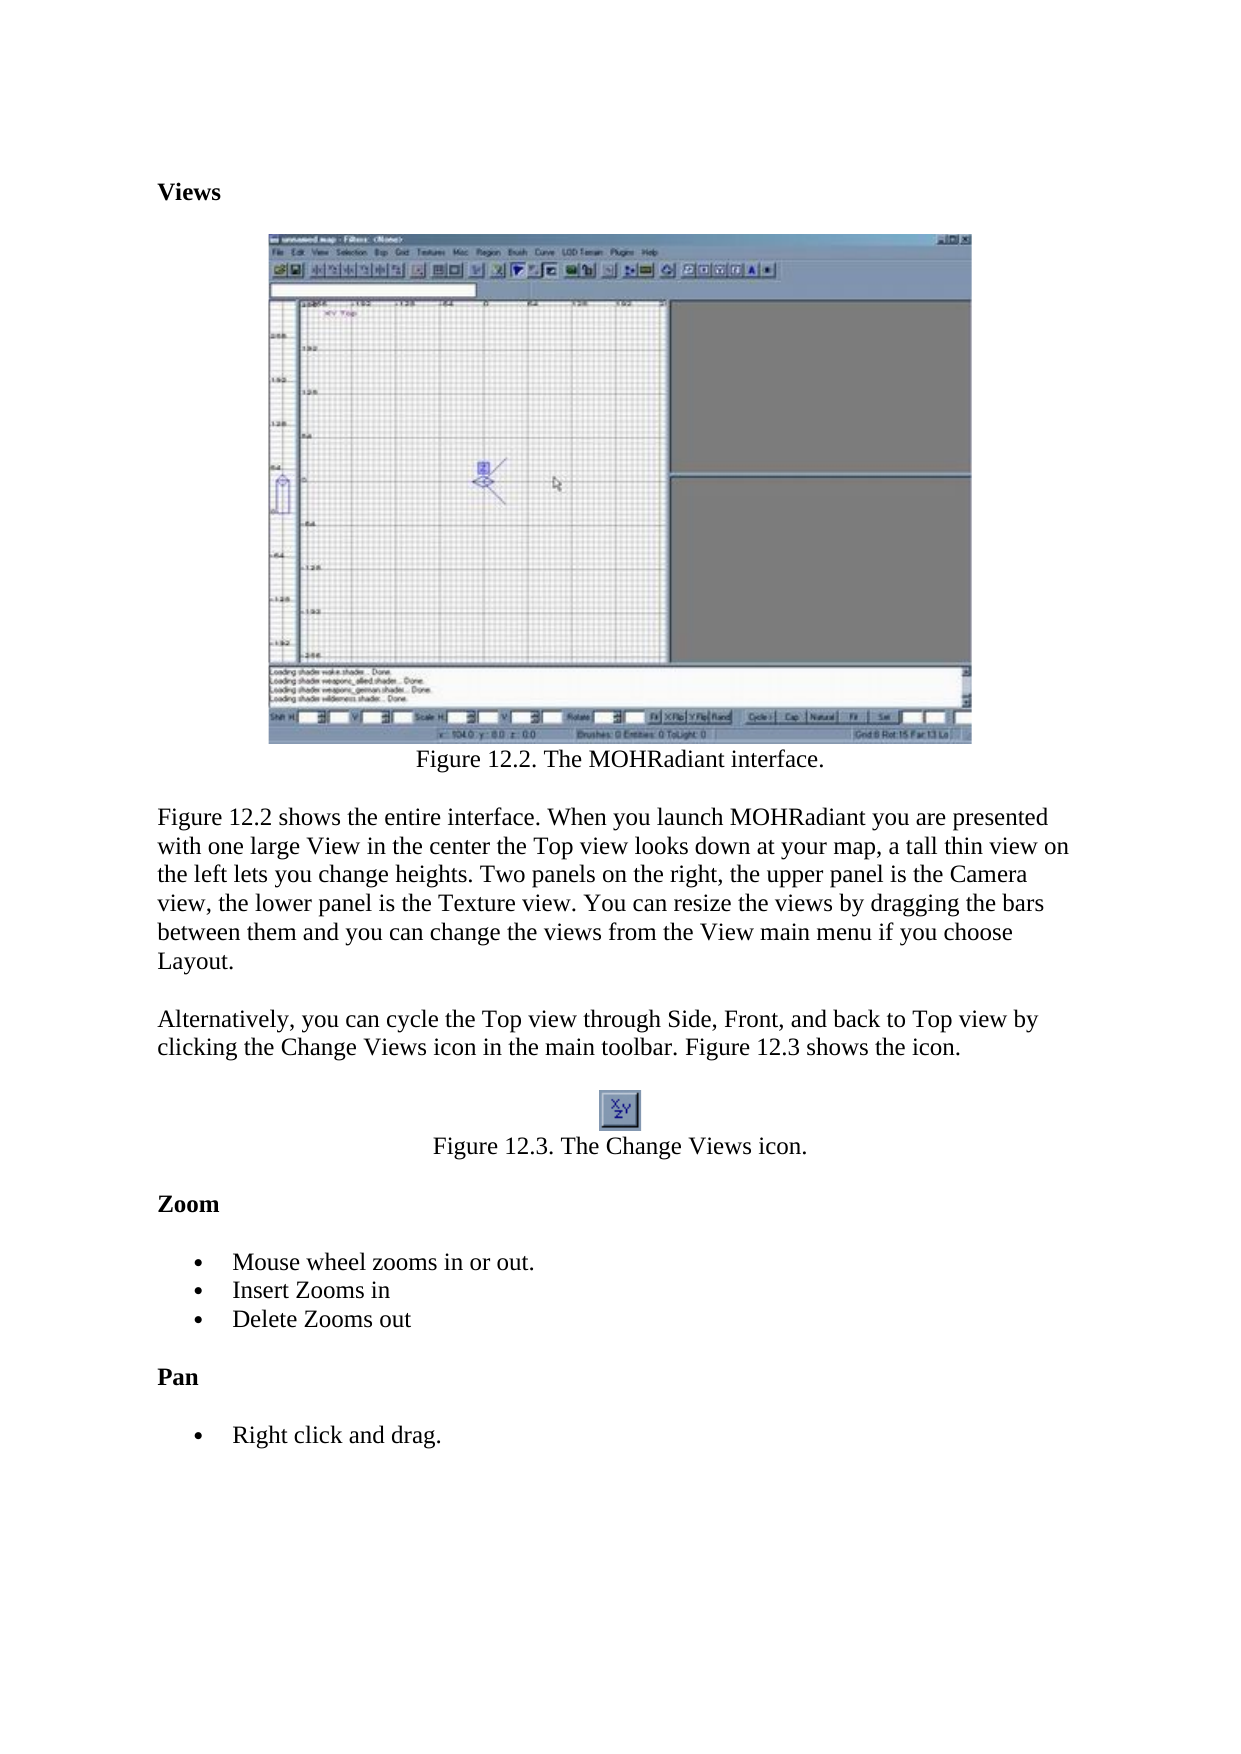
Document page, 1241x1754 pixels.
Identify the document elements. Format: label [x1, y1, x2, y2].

table_header [157, 148, 1083, 1594]
picture [599, 1090, 642, 1131]
picture [268, 234, 972, 744]
